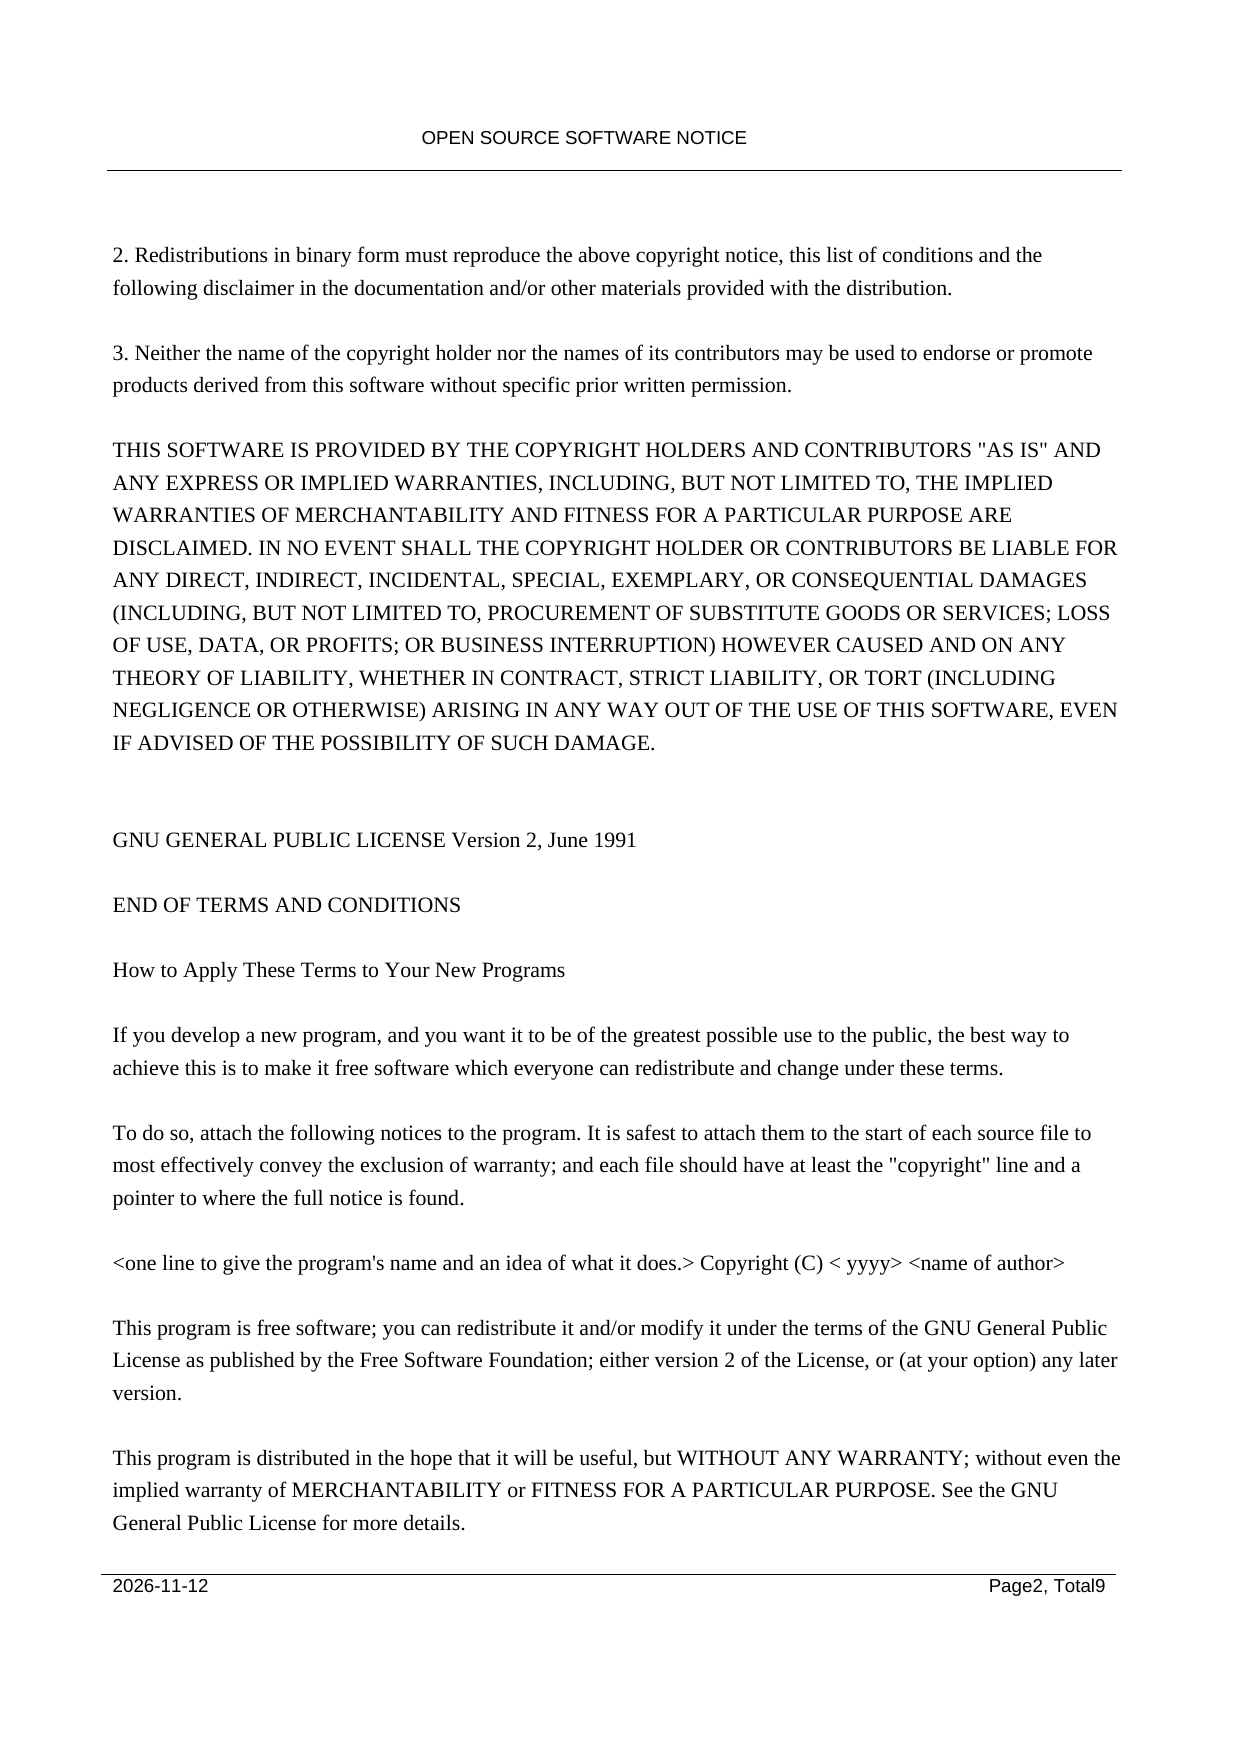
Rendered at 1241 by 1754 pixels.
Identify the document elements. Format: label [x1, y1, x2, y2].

text [112, 206, 1128, 1539]
